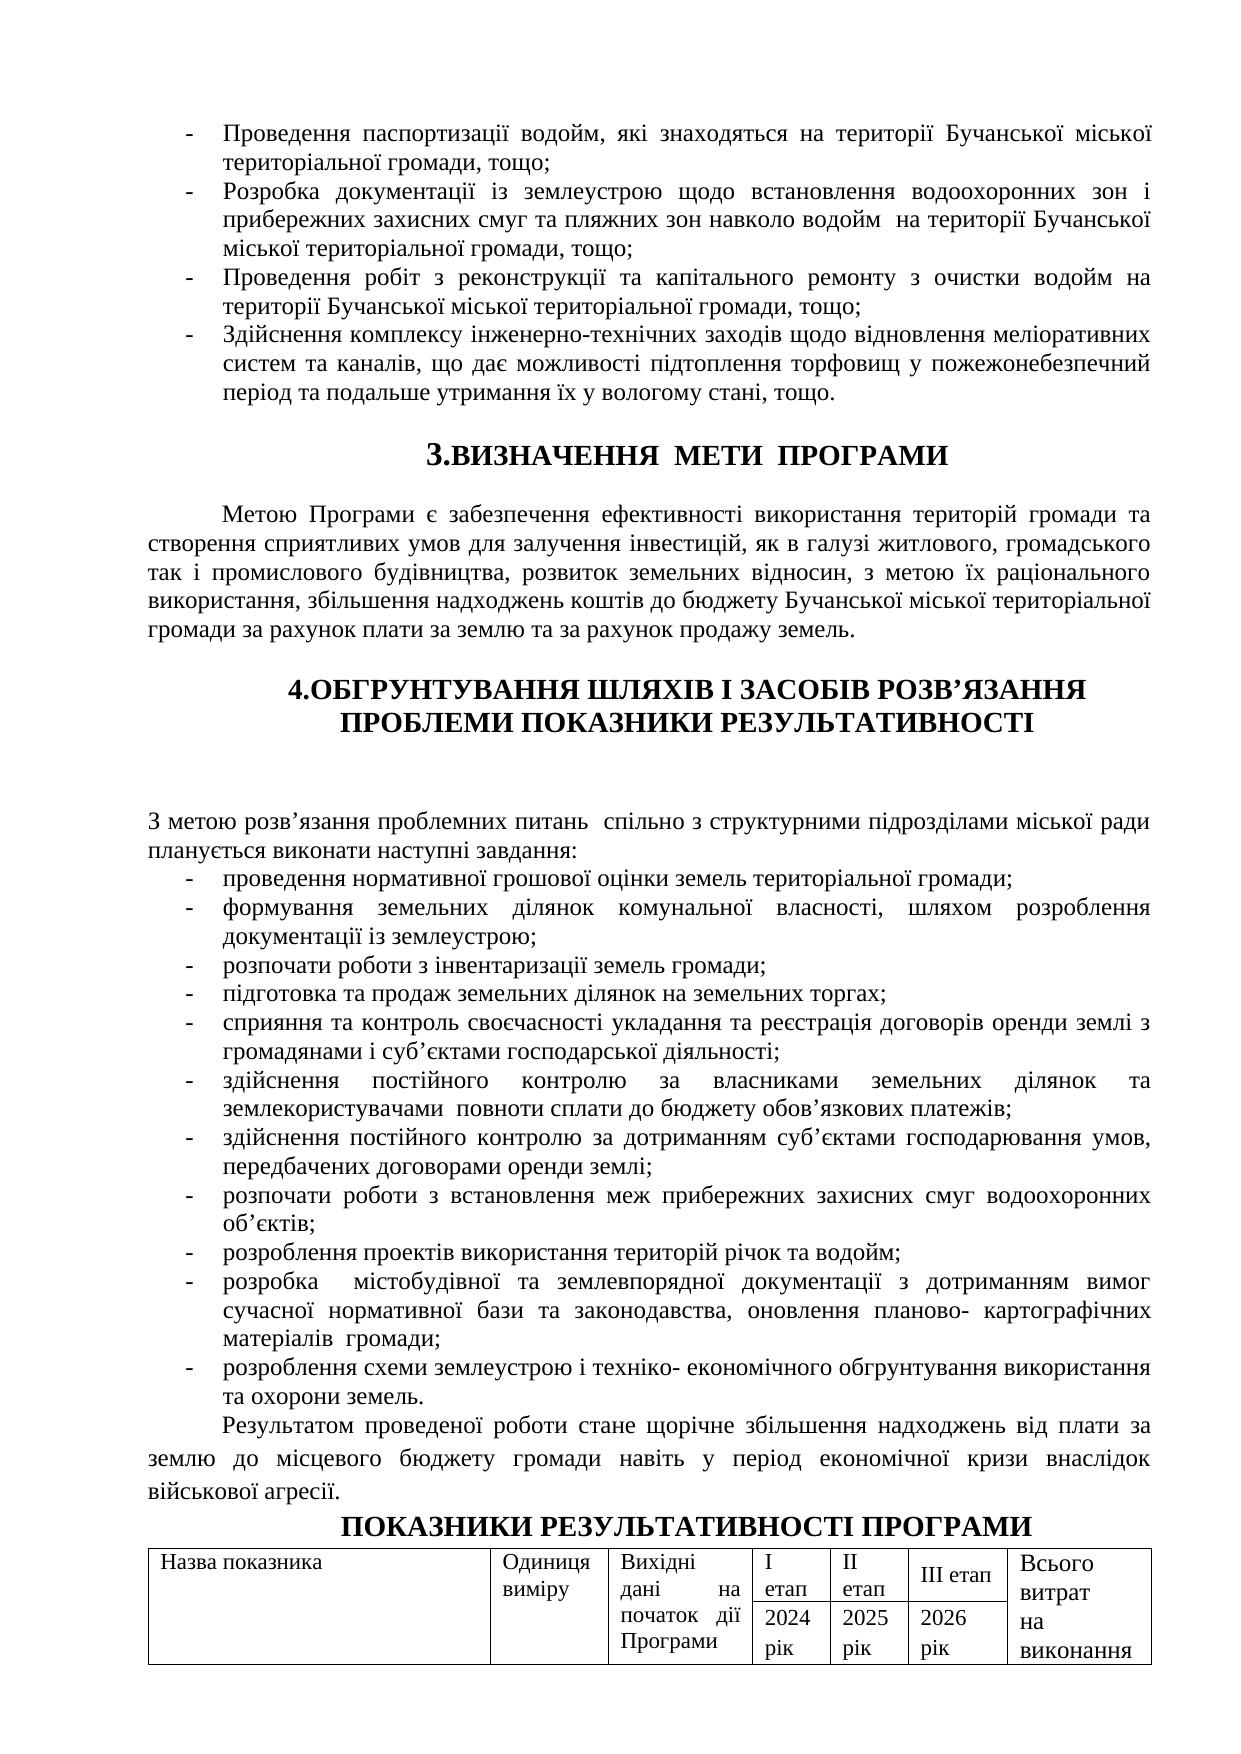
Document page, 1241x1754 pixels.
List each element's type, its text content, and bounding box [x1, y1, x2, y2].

table_header Одиниця виміру [491, 1549, 608, 1664]
list розпочати роботи з інвентаризації земель громади; [185, 950, 1152, 978]
list 4.ОБГРУНТУВАННЯ ШЛЯХІВ І ЗАСОБІВ РОЗВ’ЯЗАННЯ ПРОБЛЕМИ ПОКАЗНИКИ РЕЗУЛЬТАТИВНОСТІ [223, 672, 1152, 739]
table_header Всього витрат на виконання програми, тис. грн [1008, 1549, 1151, 1664]
list розроблення проектів використання територій річок та водойм; [185, 1237, 1152, 1266]
list формування земельних ділянок комунальної власності, шляхом розроблення документації із землеустрою; [185, 892, 1152, 950]
list Проведення робіт з реконструкції та капітального ремонту з очистки водойм на території Бучанської міської територіальної громади, тощо; [185, 262, 1152, 319]
table_header Вихідні дані на початок дії Програми [609, 1549, 752, 1664]
table_header ІІІ етап [909, 1549, 1007, 1601]
table_header Назва показника [149, 1549, 490, 1664]
text ПОКАЗНИКИ РЕЗУЛЬТАТИВНОСТІ ПРОГРАМИ [148, 1509, 1152, 1542]
table_cell 2026 рік [909, 1602, 1007, 1664]
list Проведення паспортизації водойм, які знаходяться на території Бучанської міської територіальної громади, тощо; [185, 118, 1152, 176]
table_header І етап [753, 1549, 830, 1601]
table_cell 2024 рік [753, 1602, 830, 1664]
list підготовка та продаж земельних ділянок на земельних торгах; [185, 978, 1152, 1007]
list розпочати роботи з встановлення меж прибережних захисних смуг водоохоронних об’єктів; [185, 1180, 1152, 1237]
table_cell 2025 рік [831, 1602, 908, 1664]
text З метою розв’язання проблемних питань спільно з структурними підрозділами міської ради планується виконати наступні завдання: [148, 806, 1152, 863]
text Результатом проведеної роботи стане щорічне збільшення надходжень від плати за землю до місцевого бюджету громади навіть у період економічної кризи внаслідок військової агресії. [148, 1410, 1152, 1504]
text 3.ВИЗНАЧЕННЯ МЕТИ ПРОГРАМИ [223, 434, 1152, 473]
text Метою Програми є забезпечення ефективності використання територій громади та створення сприятливих умов для залучення інвестицій, як в галузі житлового, громадського так і промислового будівництва, розвиток земельних відносин, з метою їх раціонального використання, збільшення надходжень коштів до бюджету Бучанської міської територіальної громади за рахунок плати за землю та за рахунок продажу земель. [148, 499, 1152, 643]
list здійснення постійного контролю за дотриманням суб’єктами господарювання умов, передбачених договорами оренди землі; [185, 1122, 1152, 1180]
list розробка містобудівної та землевпорядної документації з дотриманням вимог сучасної нормативної бази та законодавства, оновлення планово- картографічних матеріалів громади; [185, 1266, 1152, 1352]
list розроблення схеми землеустрою і техніко- економічного обгрунтування використання та охорони земель. [185, 1352, 1152, 1410]
list сприяння та контроль своєчасності укладання та реєстрація договорів оренди землі з громадянами і суб’єктами господарської діяльності; [185, 1007, 1152, 1065]
list Здійснення комплексу інженерно-технічних заходів щодо відновлення меліоративних систем та каналів, що дає можливості підтоплення торфовищ у пожежонебезпечний період та подальше утримання їх у вологому стані, тощо. [185, 319, 1152, 406]
list проведення нормативної грошової оцінки земель територіальної громади; [185, 863, 1152, 892]
list здійснення постійного контролю за власниками земельних ділянок та землекористувачами повноти сплати до бюджету обов’язкових платежів; [185, 1065, 1152, 1122]
table_header ІІ етап [831, 1549, 908, 1601]
list Розробка документації із землеустрою щодо встановлення водоохоронних зон і прибережних захисних смуг та пляжних зон навколо водойм на території Бучанської міської територіальної громади, тощо; [185, 176, 1152, 262]
